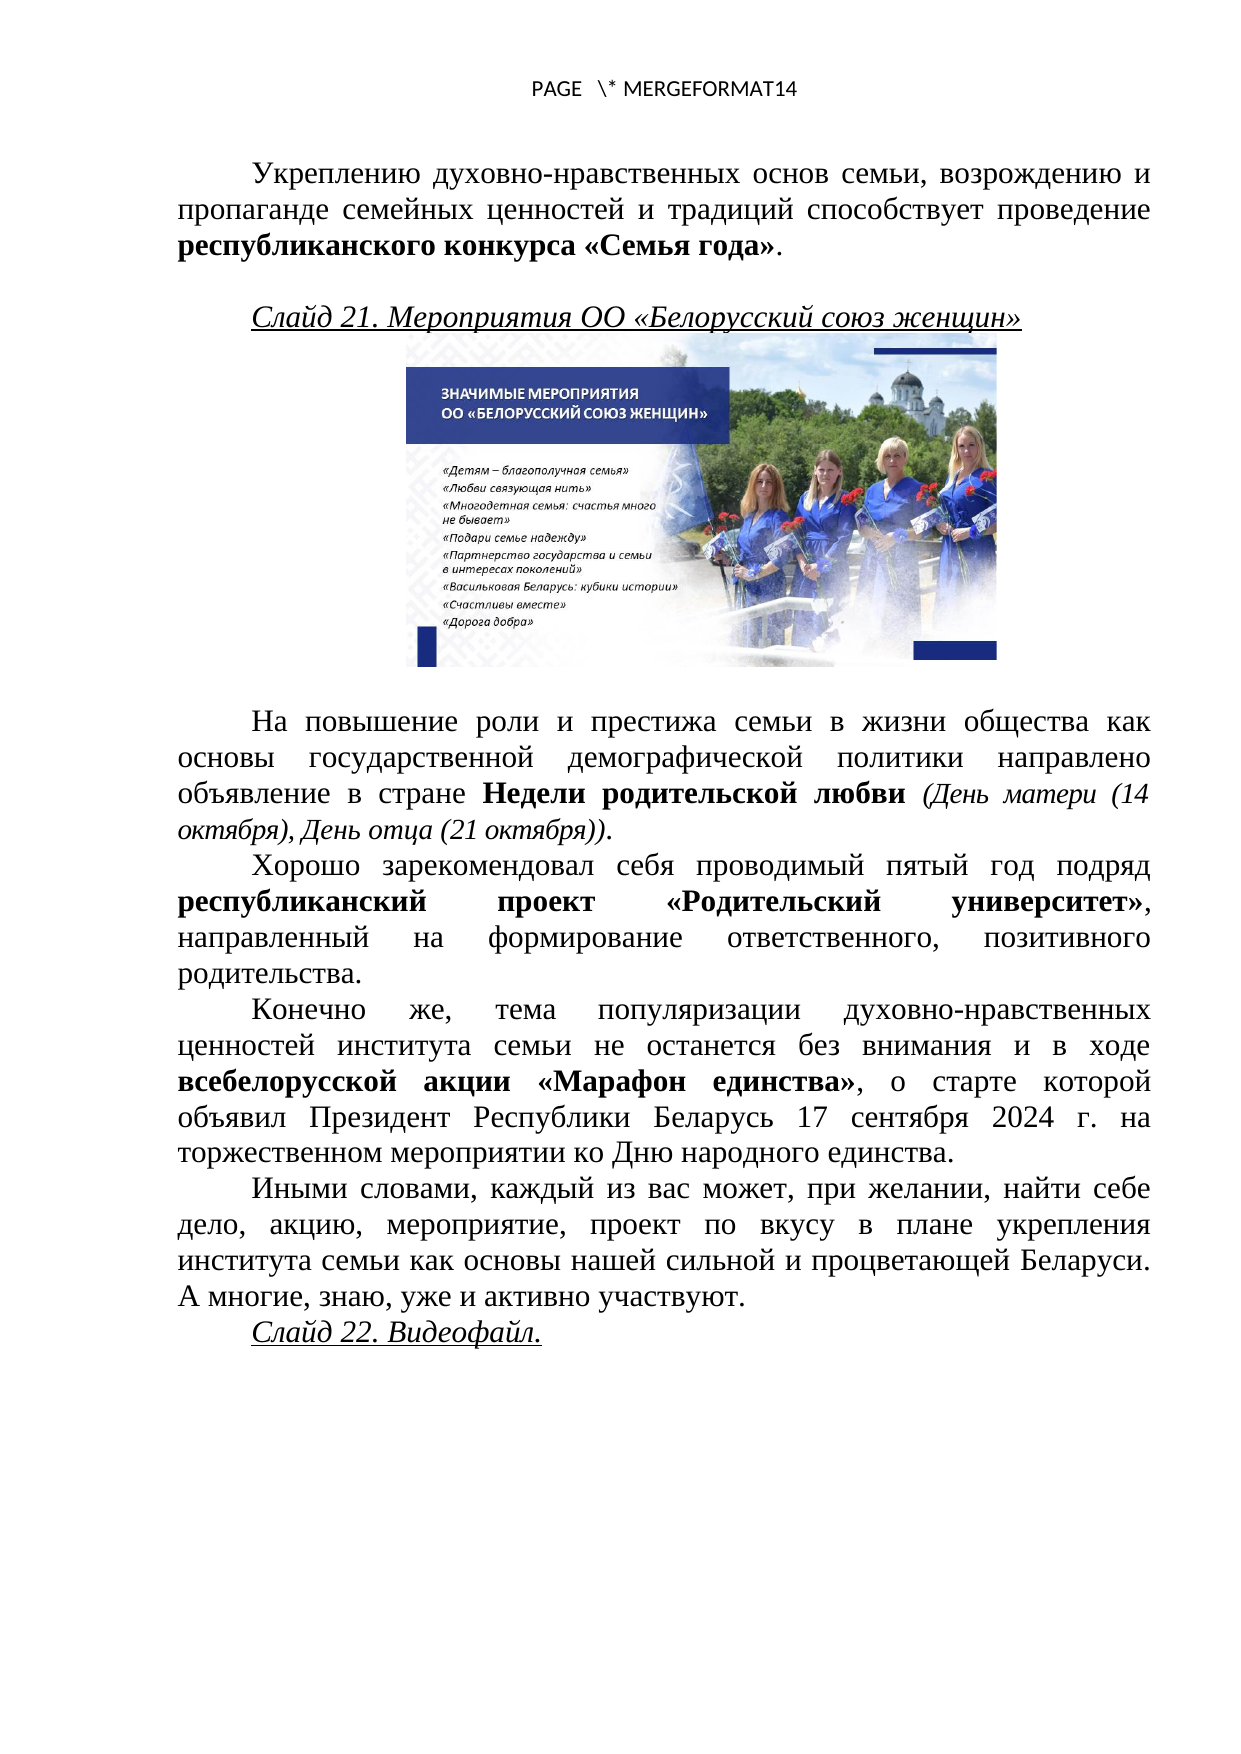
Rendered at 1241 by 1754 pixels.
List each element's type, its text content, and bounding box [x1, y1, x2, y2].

text Конечно же, тема популяризации духовно-нравственных ценностей института семьи не останется без внимания и в ходе всебелорусской акции «Марафон единства», о старте которой объявил Президент Республики Беларусь 17 сентября 2024 г. на торжественном мероприятии ко Дню народного единства. [177, 990, 1152, 1170]
text Слайд 21. Мероприятия ОО «Белорусский союз женщин» [177, 298, 1152, 334]
text Слайд 22. Видеофайл. [177, 1313, 1152, 1349]
picture [406, 333, 997, 667]
text Хорошо зарекомендовал себя проводимый пятый год подряд республиканский проект «Родительский университет», направленный на формирование ответственного, позитивного родительства. [177, 846, 1152, 990]
text Укреплению духовно-нравственных основ семьи, возрождению и пропаганде семейных ценностей и традиций способствует проведение республиканского конкурса «Семья года». [177, 154, 1152, 262]
text На повышение роли и престижа семьи в жизни общества как основы государственной демографической политики направлено объявление в стране Недели родительской любви (День матери (14 октября), День отца (21 октября)). [177, 702, 1152, 846]
text Иными словами, каждый из вас может, при желании, найти себе дело, акцию, мероприятие, проект по вкусу в плане укрепления института семьи как основы нашей сильной и процветающей Беларуси. А многие, знаю, уже и активно участвуют. [177, 1170, 1152, 1313]
